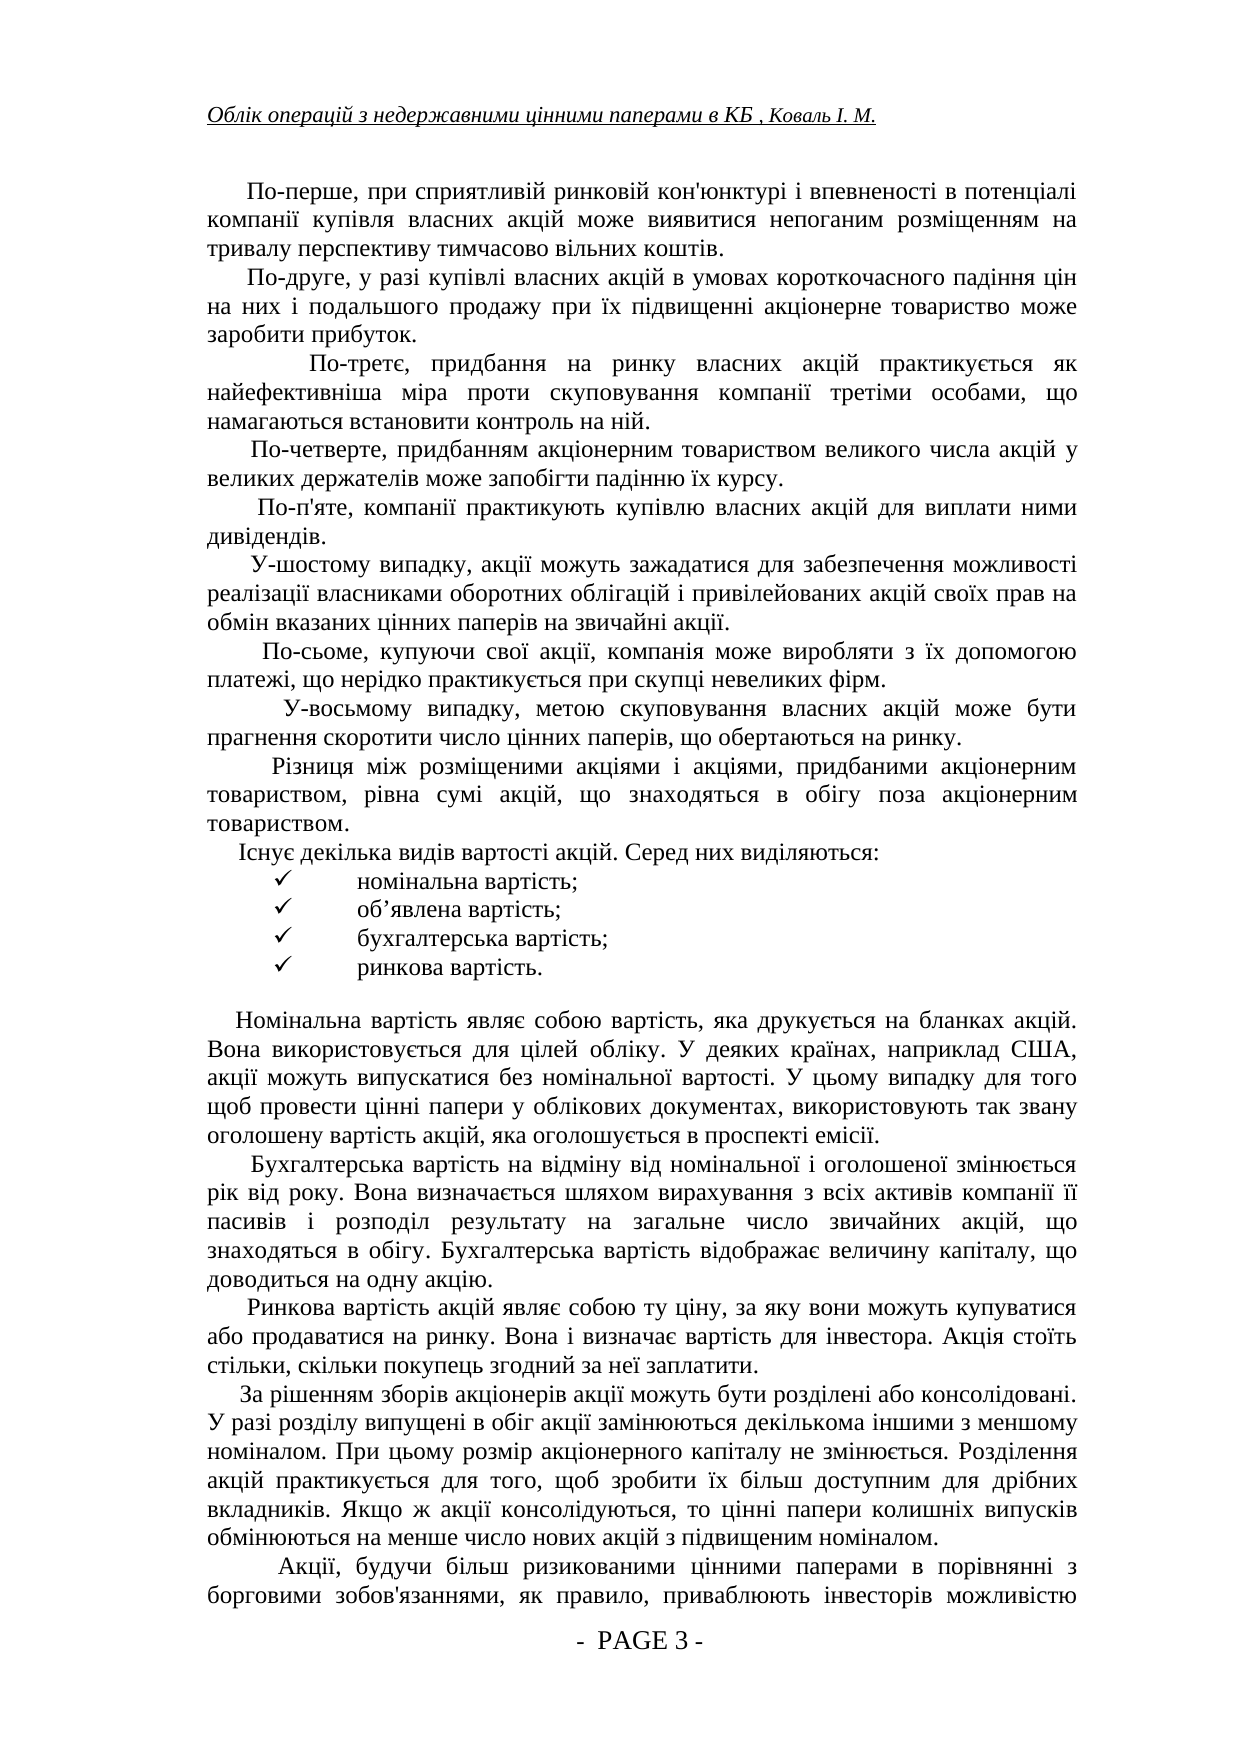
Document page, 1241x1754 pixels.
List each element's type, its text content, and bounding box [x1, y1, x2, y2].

list бухгалтерська вартість; [207, 923, 1078, 952]
text По-сьоме, купуючи свої акції, компанія може виробляти з їх допомогою платежі, що нерідко практикується при скупці невеликих фірм. [207, 636, 1078, 693]
text Ринкова вартість акцій являє собою ту ціну, за яку вони можуть купуватися або продаватися на ринку. Вона і визначає вартість для інвестора. Акція стоїть стільки, скільки покупець згодний за неї заплатити. [207, 1292, 1078, 1379]
text Існує декілька видів вартості акцій. Серед них виділяються: [207, 837, 1078, 866]
text По-третє, придбання на ринку власних акцій практикується як найефективніша міра проти скуповування компанії третіми особами, що намагаються встановити контроль на ній. [207, 348, 1078, 434]
text По-четверте, придбанням акціонерним товариством великого числа акцій у великих держателів може запобігти падінню їх курсу. [207, 434, 1078, 492]
text Різниця між розміщеними акціями і акціями, придбаними акціонерним товариством, рівна сумі акцій, що знаходяться в обігу поза акціонерним товариством. [207, 751, 1078, 837]
text У-шостому випадку, акції можуть зажадатися для забезпечення можливості реалізації власниками оборотних облігацій і привілейованих акцій своїх прав на обмін вказаних цінних паперів на звичайні акції. [207, 549, 1078, 636]
list об’явлена вартість; [207, 894, 1078, 923]
text По-п'яте, компанії практикують купівлю власних акцій для виплати ними дивідендів. [207, 492, 1078, 549]
text По-перше, при сприятливій ринковій кон'юнктурі і впевненості в потенціалі компанії купівля власних акцій може виявитися непоганим розміщенням на тривалу перспективу тимчасово вільних коштів. [207, 176, 1078, 262]
text По-друге, у разі купівлі власних акцій в умовах короткочасного падіння цін на них і подальшого продажу при їх підвищенні акціонерне товариство може заробити прибуток. [207, 262, 1078, 348]
list номінальна вартість; [207, 866, 1078, 894]
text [207, 1551, 1078, 1609]
text За рішенням зборів акціонерів акції можуть бути розділені або консолідовані. У разі розділу випущені в обіг акції замінюються декількома іншими з меншому номіналом. При цьому розмір акціонерного капіталу не змінюється. Розділення акцій практикується для того, щоб зробити їх більш доступним для дрібних вкладників. Якщо ж акції консолідуються, то цінні папери колишніх випусків обмінюються на менше число нових акцій з підвищеним номіналом. [207, 1379, 1078, 1551]
text У-восьмому випадку, метою скуповування власних акцій може бути прагнення скоротити число цінних паперів, що обертаються на ринку. [207, 693, 1078, 751]
text Номінальна вартість являє собою вартість, яка друкується на бланках акцій. Вона використовується для цілей обліку. У деяких країнах, наприклад США, акції можуть випускатися без номінальної вартості. У цьому випадку для того щоб провести цінні папери у облікових документах, використовують так звану оголошену вартість акцій, яка оголошується в проспекті емісії. [207, 1005, 1078, 1149]
list ринкова вартість. [207, 952, 1078, 981]
text Бухгалтерська вартість на відміну від номінальної і оголошеної змінюється рік від року. Вона визначається шляхом вирахування з всіх активів компанії її пасивів і розподіл результату на загальне число звичайних акцій, що знаходяться в обігу. Бухгалтерська вартість відображає величину капіталу, що доводиться на одну акцію. [207, 1149, 1078, 1292]
